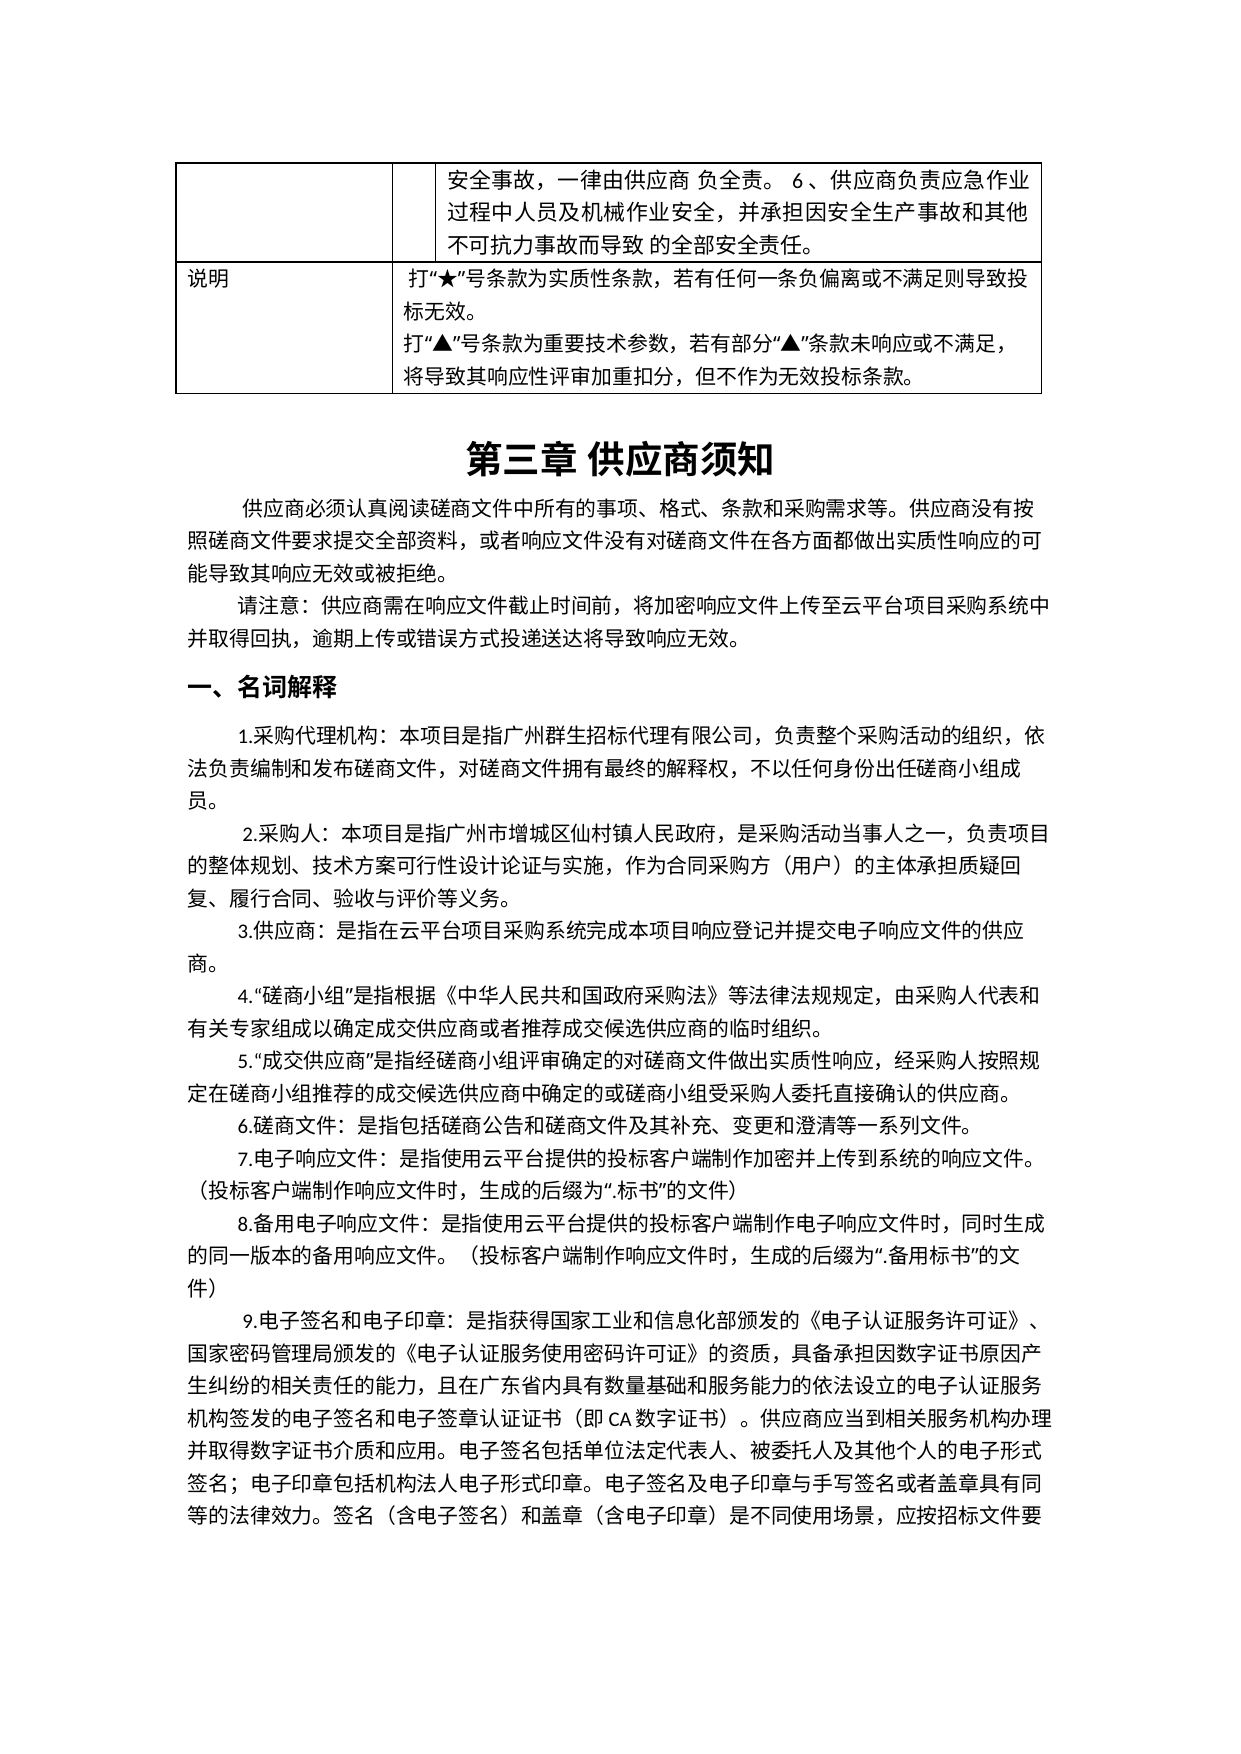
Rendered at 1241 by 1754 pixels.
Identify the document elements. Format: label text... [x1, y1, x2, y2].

text 7.电子响应文件：是指使用云平台提供的投标客户端制作加密并上传到系统的响应文件。（投标客户端制作响应文件时，生成的后缀为“.标书”的文件） [187, 1142, 1053, 1207]
table_cell 说明 [177, 263, 392, 393]
text 请注意：供应商需在响应文件截止时间前，将加密响应文件上传至云平台项目采购系统中并取得回执，逾期上传或错误方式投递送达将导致响应无效。 [187, 589, 1053, 654]
text 供应商必须认真阅读磋商文件中所有的事项、格式、条款和采购需求等。供应商没有按照磋商文件要求提交全部资料，或者响应文件没有对磋商文件在各方面都做出实质性响应的可能导致其响应无效或被拒绝。 [187, 492, 1053, 589]
text 6.磋商文件：是指包括磋商公告和磋商文件及其补充、变更和澄清等一系列文件。 [187, 1109, 1053, 1142]
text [187, 1304, 1053, 1532]
table_cell 打“★”号条款为实质性条款，若有任何一条负偏离或不满足则导致投标无效。 打“▲”号条款为重要技术参数，若有部分“▲”条款未响应或不满足，将导致其响应性评审加重扣分，但不作为无效投标条款。 [393, 263, 1041, 393]
text 一、名词解释 [187, 654, 1053, 719]
text 1.采购代理机构：本项目是指广州群生招标代理有限公司，负责整个采购活动的组织，依法负责编制和发布磋商文件，对磋商文件拥有最终的解释权，不以任何身份出任磋商小组成员。 [187, 719, 1053, 817]
table_cell [177, 164, 392, 261]
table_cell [436, 164, 1041, 261]
text 5.“成交供应商”是指经磋商小组评审确定的对磋商文件做出实质性响应，经采购人按照规定在磋商小组推荐的成交候选供应商中确定的或磋商小组受采购人委托直接确认的供应商。 [187, 1044, 1053, 1109]
text 第三章 供应商须知 [187, 427, 1053, 492]
text 4.“磋商小组”是指根据《中华人民共和国政府采购法》等法律法规规定，由采购人代表和有关专家组成以确定成交供应商或者推荐成交候选供应商的临时组织。 [187, 979, 1053, 1044]
text 3.供应商：是指在云平台项目采购系统完成本项目响应登记并提交电子响应文件的供应商。 [187, 914, 1053, 979]
text 8.备用电子响应文件：是指使用云平台提供的投标客户端制作电子响应文件时，同时生成的同一版本的备用响应文件。（投标客户端制作响应文件时，生成的后缀为“.备用标书”的文件） [187, 1207, 1053, 1304]
table_cell 5 [393, 164, 435, 261]
text 2.采购人：本项目是指广州市增城区仙村镇人民政府，是采购活动当事人之一，负责项目的整体规划、技术方案可行性设计论证与实施，作为合同采购方（用户）的主体承担质疑回复、履行合同、验收与评价等义务。 [187, 817, 1053, 914]
